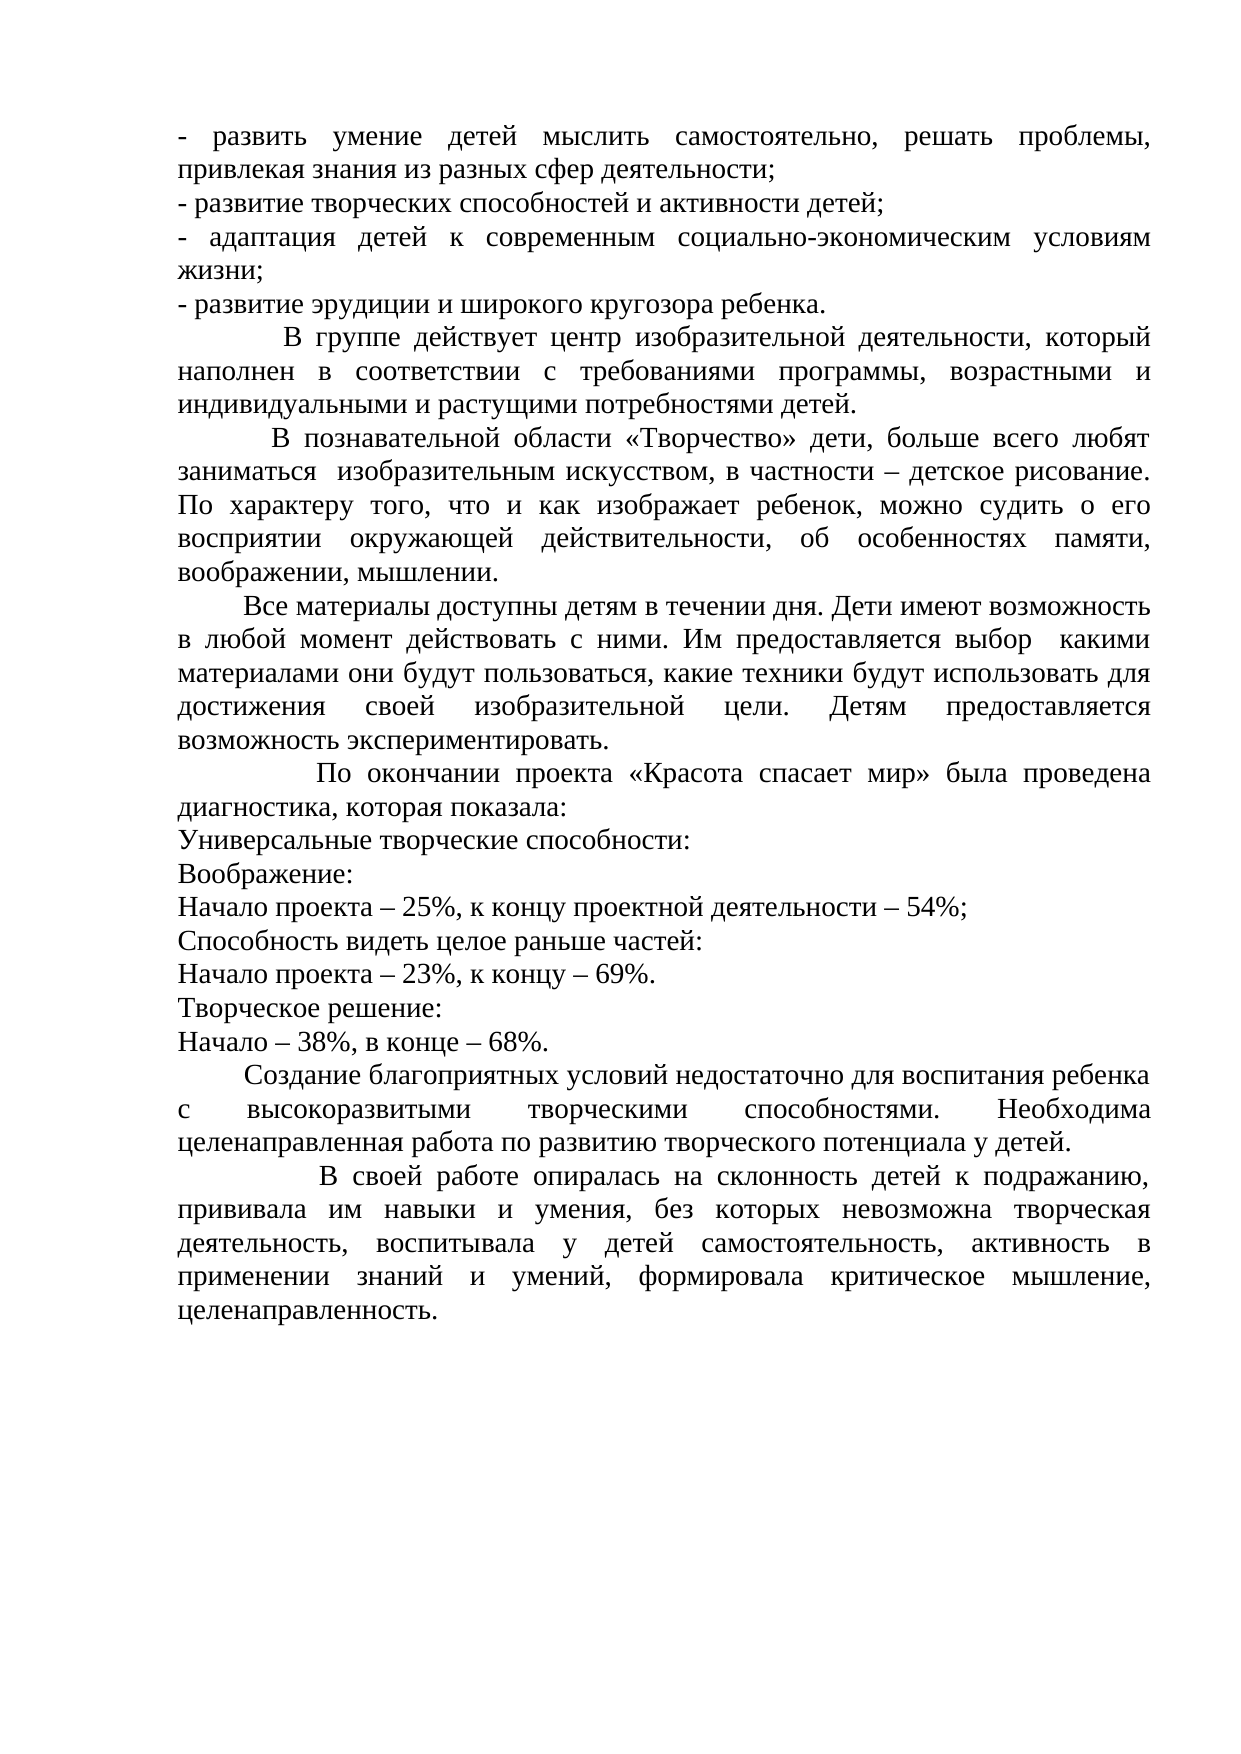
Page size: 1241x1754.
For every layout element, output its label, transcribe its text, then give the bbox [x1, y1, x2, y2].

text В познавательной области «Творчество» дети, больше всего любят заниматься изобразительным искусством, в частности – детское рисование. По характеру того, что и как изображает ребенок, можно судить о его восприятии окружающей действительности, об особенностях памяти, воображении, мышлении. [177, 420, 1152, 588]
text В группе действует центр изобразительной деятельности, который наполнен в соответствии с требованиями программы, возрастными и индивидуальными и растущими потребностями детей. [177, 319, 1152, 420]
text - развитие эрудиции и широкого кругозора ребенка. [177, 286, 1152, 319]
text Воображение: [177, 856, 1152, 889]
text В своей работе опиралась на склонность детей к подражанию, прививала им навыки и умения, без которых невозможна творческая деятельность, воспитывала у детей самостоятельность, активность в применении знаний и умений, формировала критическое мышление, целенаправленность. [177, 1158, 1152, 1326]
text Создание благоприятных условий недостаточно для воспитания ребенка с высокоразвитыми творческими способностями. Необходима целенаправленная работа по развитию творческого потенциала у детей. [177, 1057, 1152, 1158]
text - развитие творческих способностей и активности детей; [177, 185, 1152, 219]
text Творческое решение: [177, 990, 1152, 1024]
text Универсальные творческие способности: [177, 822, 1152, 856]
text - развить умение детей мыслить самостоятельно, решать проблемы, привлекая знания из разных сфер деятельности; [177, 118, 1152, 185]
text - адаптация детей к современным социально-экономическим условиям жизни; [177, 219, 1152, 286]
text Все материалы доступны детям в течении дня. Дети имеют возможность в любой момент действовать с ними. Им предоставляется выбор какими материалами они будут пользоваться, какие техники будут использовать для достижения своей изобразительной цели. Детям предоставляется возможность экспериментировать. [177, 588, 1152, 755]
text Способность видеть целое раньше частей: [177, 923, 1152, 957]
text Начало проекта – 25%, к концу проектной деятельности – 54%; [177, 889, 1152, 923]
text Начало проекта – 23%, к концу – 69%. [177, 957, 1152, 990]
text По окончании проекта «Красота спасает мир» была проведена диагностика, которая показала: [177, 755, 1152, 822]
text Начало – 38%, в конце – 68%. [177, 1024, 1152, 1057]
